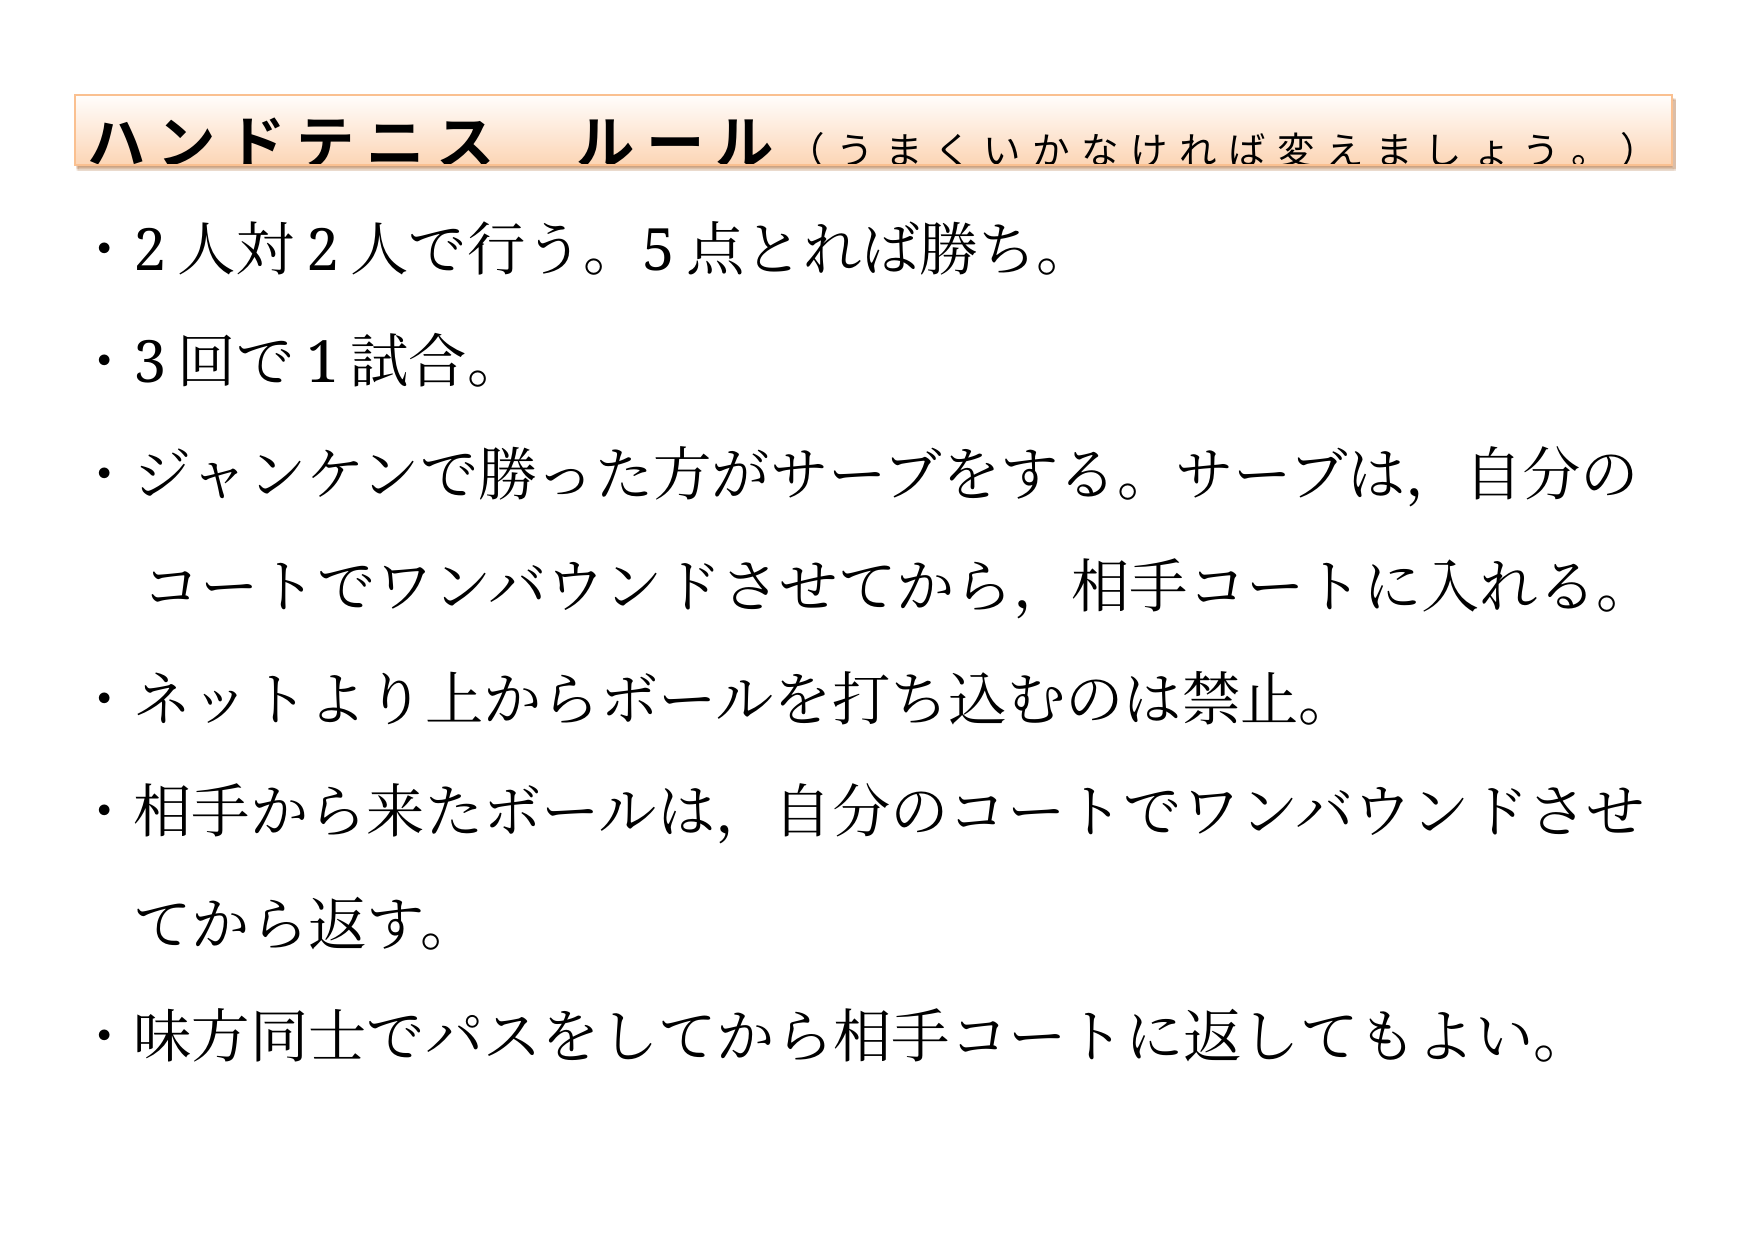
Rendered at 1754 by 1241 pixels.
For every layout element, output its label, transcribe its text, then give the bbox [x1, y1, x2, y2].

text ・2人対2人で行う。5点とれば勝ち。 [75, 189, 1679, 301]
text ・相手から来たボールは，自分のコートでワンバウンドさせてから返す。 [75, 751, 1679, 976]
text ・ネットより上からボールを打ち込むのは禁止。 [75, 639, 1679, 751]
text ・ジャンケンで勝った方がサーブをする。サーブは，自分のコートでワンバウンドさせてから，相手コートに入れる。 [75, 414, 1679, 639]
text ・味方同士でパスをしてから相手コートに返してもよい。 [75, 976, 1679, 1089]
text ・3回で1試合。 [75, 301, 1679, 414]
